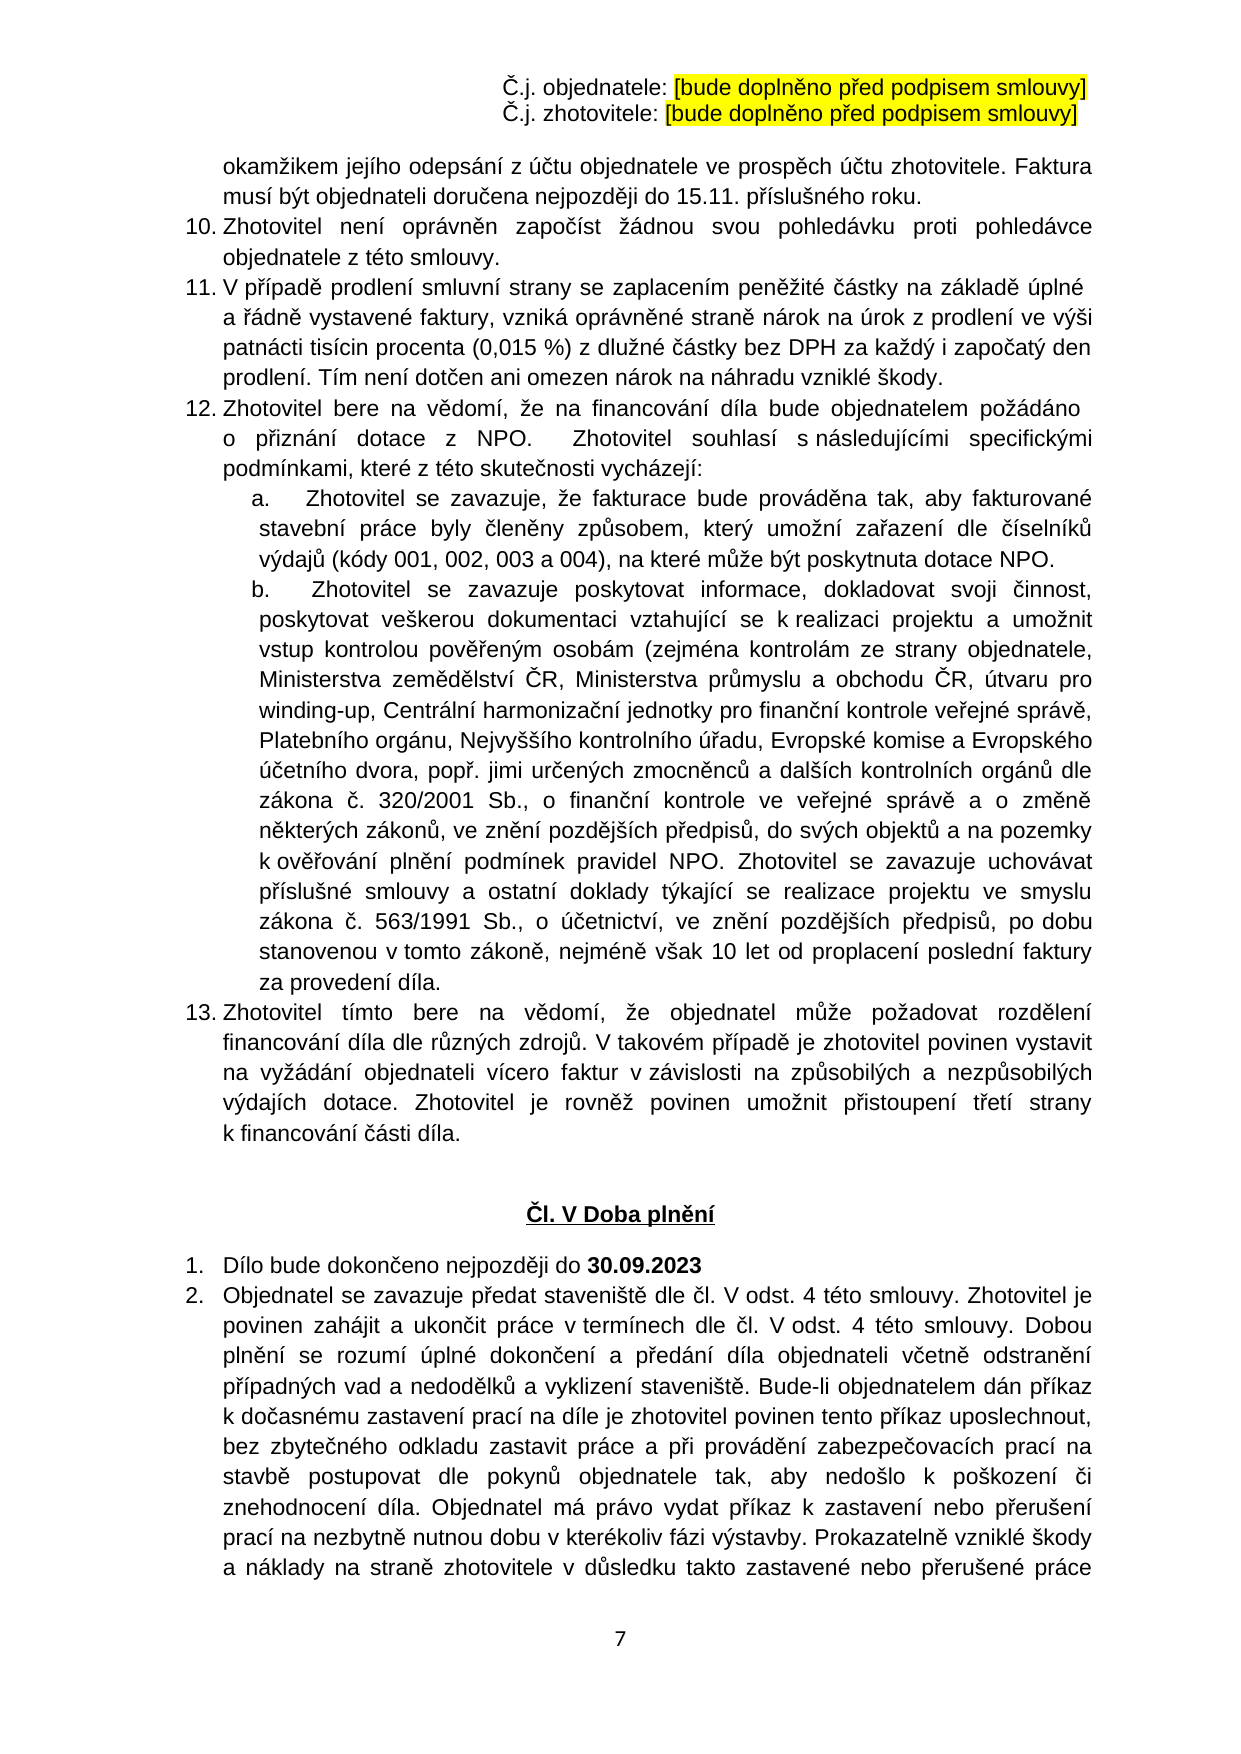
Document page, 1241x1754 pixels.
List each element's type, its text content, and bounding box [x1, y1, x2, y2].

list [185, 153, 1093, 209]
list Zhotovitel není oprávněn započíst žádnou svou pohledávku proti pohledávce objednatele z této smlouvy. [185, 213, 1093, 270]
text Čl. V Doba plnění [148, 1201, 1093, 1227]
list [185, 1282, 1093, 1580]
list Zhotovitel se zavazuje, že fakturace bude prováděna tak, aby fakturované stavební práce byly členěny způsobem, který umožní zařazení dle číselníků výdajů (kódy 001, 002, 003 a 004), na které může být poskytnuta dotace NPO. [251, 485, 1093, 572]
list Zhotovitel tímto bere na vědomí, že objednatel může požadovat rozdělení financování díla dle různých zdrojů. V takovém případě je zhotovitel povinen vystavit na vyžádání objednateli vícero faktur v závislosti na způsobilých a nezpůsobilých výdajích dotace. Zhotovitel je rovněž povinen umožnit přistoupení třetí strany k financování části díla. [185, 999, 1093, 1146]
list Zhotovitel bere na vědomí, že na financování díla bude objednatelem požádáno o přiznání dotace z NPO. Zhotovitel souhlasí s následujícími specifickými podmínkami, které z této skutečnosti vycházejí: [185, 394, 1093, 481]
list V případě prodlení smluvní strany se zaplacením peněžité částky na základě úplné a řádně vystavené faktury, vzniká oprávněné straně nárok na úrok z prodlení ve výši patnácti tisícin procenta (0,015 %) z dlužné částky bez DPH za každý i započatý den prodlení. Tím není dotčen ani omezen nárok na náhradu vzniklé škody. [185, 274, 1093, 391]
list Dílo bude dokončeno nejpozději do 30.09.2023 [185, 1252, 1093, 1278]
list Zhotovitel se zavazuje poskytovat informace, dokladovat svoji činnost, poskytovat veškerou dokumentaci vztahující se k realizaci projektu a umožnit vstup kontrolou pověřeným osobám (zejména kontrolám ze strany objednatele, Ministerstva zemědělství ČR, Ministerstva průmyslu a obchodu ČR, útvaru pro winding-up, Centrální harmonizační jednotky pro finanční kontrole veřejné správě, Platebního orgánu, Nejvyššího kontrolního úřadu, Evropské komise a Evropského účetního dvora, popř. jimi určených zmocněnců a dalších kontrolních orgánů dle zákona č. 320/2001 Sb., o finanční kontrole ve veřejné správě a o změně některých zákonů, ve znění pozdějších předpisů, do svých objektů a na pozemky k ověřování plnění podmínek pravidel NPO. Zhotovitel se zavazuje uchovávat příslušné smlouvy a ostatní doklady týkající se realizace projektu ve smyslu zákona č. 563/1991 Sb., o účetnictví, ve znění pozdějších předpisů, po dobu stanovenou v tomto zákoně, nejméně však 10 let od proplacení poslední faktury za provedení díla. [251, 576, 1093, 995]
